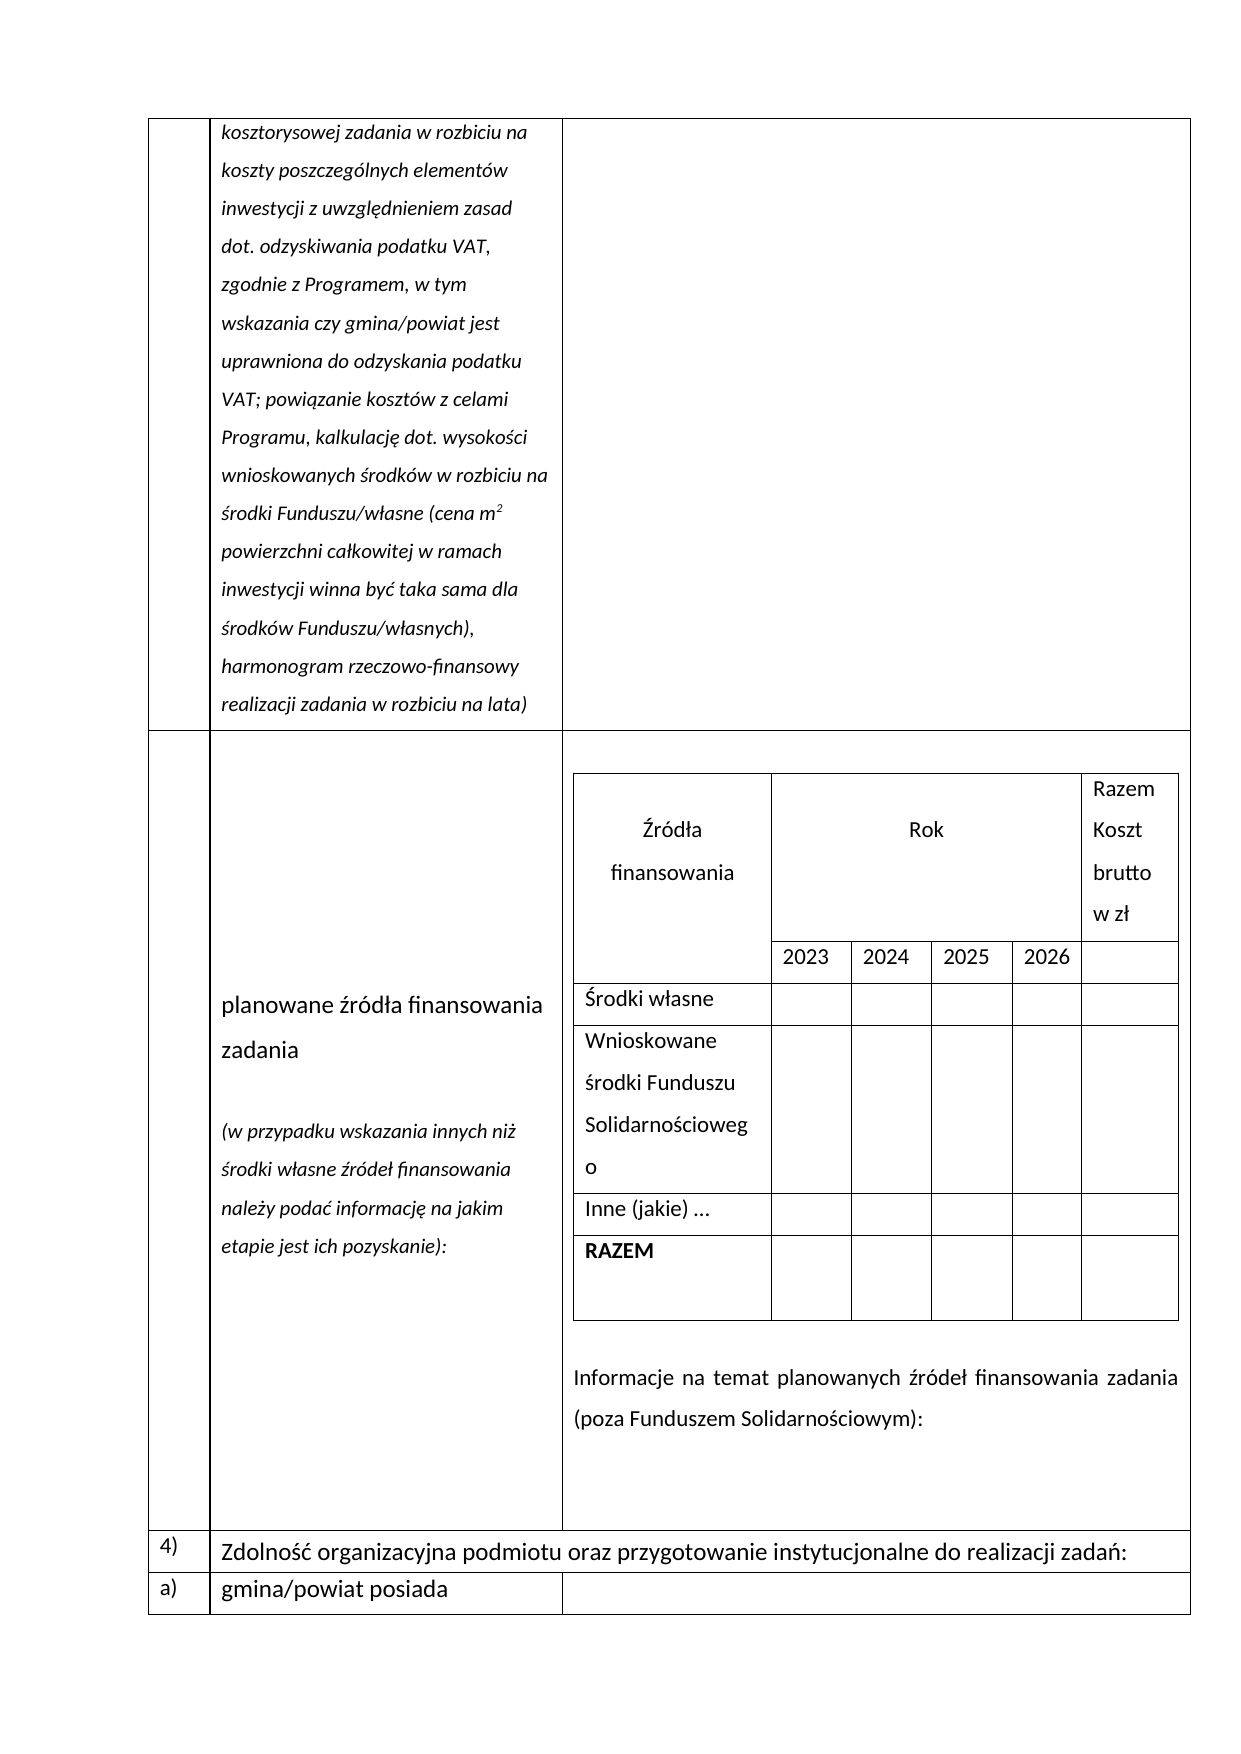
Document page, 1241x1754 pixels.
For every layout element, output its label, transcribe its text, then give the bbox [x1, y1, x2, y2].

table_cell b) [149, 119, 209, 729]
table_cell Informacje na temat planowanych źródeł finansowania zadania (poza Funduszem Solidarnościowym): [563, 731, 1190, 1530]
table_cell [211, 119, 562, 729]
table_cell [563, 119, 1190, 729]
table_cell Zdolność organizacyjna podmiotu oraz przygotowanie instytucjonalne do realizacji zadań: [211, 1531, 1190, 1572]
table_cell [563, 1573, 1190, 1614]
table_cell 4) [149, 1531, 209, 1572]
table_cell planowane źródła finansowania zadania (w przypadku wskazania innych niż środki własne źródeł finansowania należy podać informację na jakim etapie jest ich pozyskanie): [211, 731, 562, 1530]
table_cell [211, 1573, 562, 1614]
table_cell a) [149, 1573, 209, 1614]
table_cell [149, 731, 209, 1530]
